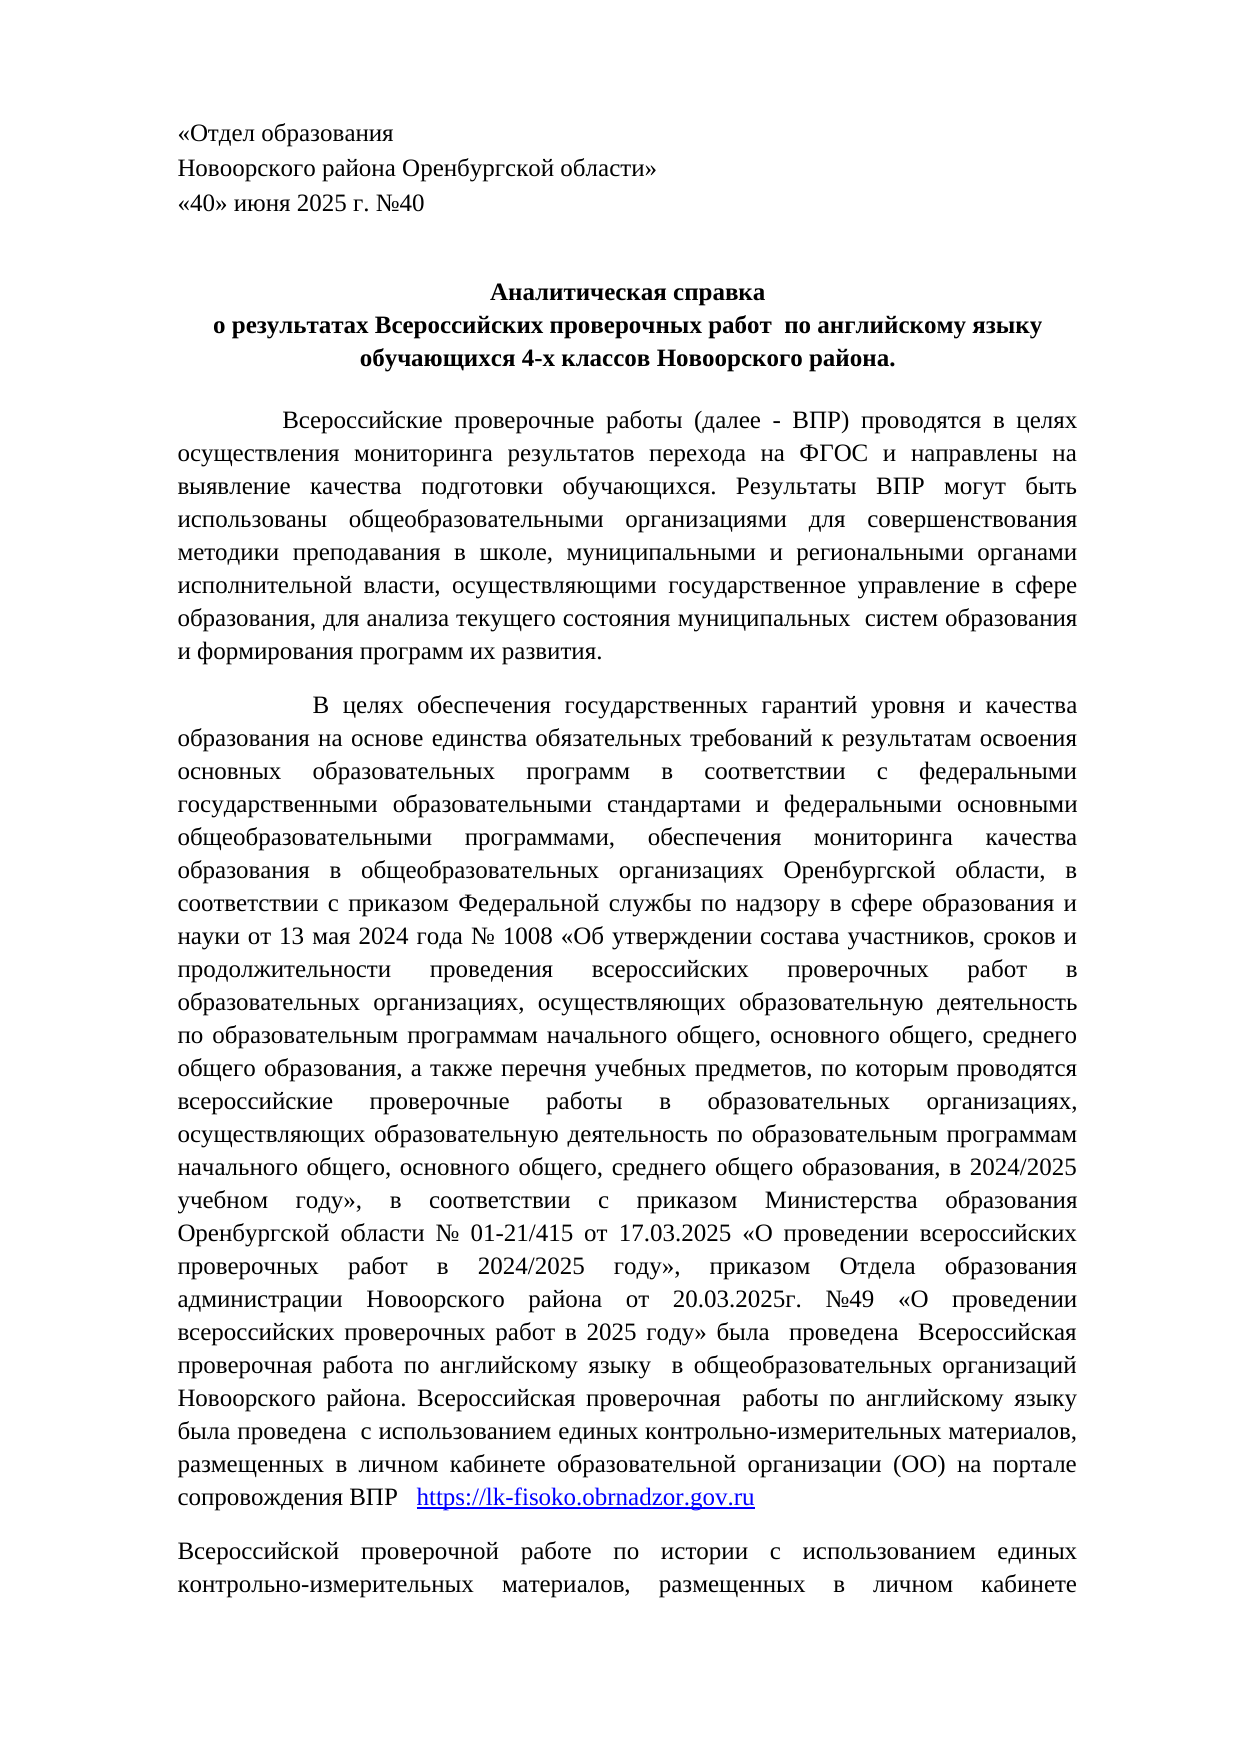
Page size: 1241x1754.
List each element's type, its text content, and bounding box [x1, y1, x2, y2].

subtitle «Отдел образования [177, 118, 1078, 147]
text Аналитическая справка [177, 277, 1078, 306]
text В целях обеспечения государственных гарантий уровня и качества образования на основе единства обязательных требований к результатам освоения основных образовательных программ в соответствии с федеральными государственными образовательными стандартами и федеральными основными общеобразовательными программами, обеспечения мониторинга качества образования в общеобразовательных организациях Оренбургской области, в соответствии с приказом Федеральной службы по надзору в сфере образования и науки от 13 мая 2024 года № 1008 «Об утверждении состава участников, сроков и продолжительности проведения всероссийских проверочных работ в образовательных организациях, осуществляющих образовательную деятельность по образовательным программам начального общего, основного общего, среднего общего образования, а также перечня учебных предметов, по которым проводятся всероссийские проверочные работы в образовательных организациях, осуществляющих образовательную деятельность по образовательным программам начального общего, основного общего, среднего общего образования, в 2024/2025 учебном году», в соответствии с приказом Министерства образования Оренбургской области № 01-21/415 от 17.03.2025 «О проведении всероссийских проверочных работ в 2024/2025 году», приказом Отдела образования администрации Новоорского района от 20.03.2025г. №49 «О проведении всероссийских проверочных работ в 2025 году» была проведена Всероссийская проверочная работа по английскому языку в общеобразовательных организаций Новоорского района. Всероссийская проверочная работы по английскому языку была проведена с использованием единых контрольно-измерительных материалов, размещенных в личном кабинете образовательной организации (ОО) на портале сопровождения ВПР https://lk-fisoko.obrnadzor.gov.ru [177, 690, 1078, 1511]
subtitle Новоорского района Оренбургской области» [177, 153, 1078, 182]
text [177, 1536, 1078, 1598]
text о результатах Всероссийских проверочных работ по английскому языку [177, 310, 1078, 339]
text Всероссийские проверочные работы (далее - ВПР) проводятся в целях осуществления мониторинга результатов перехода на ФГОС и направлены на выявление качества подготовки обучающихся. Результаты ВПР могут быть использованы общеобразовательными организациями для совершенствования методики преподавания в школе, муниципальными и региональными органами исполнительной власти, осуществляющими государственное управление в сфере образования, для анализа текущего состояния муниципальных систем образования и формирования программ их развития. [177, 405, 1078, 665]
text обучающихся 4-х классов Новоорского района. [177, 343, 1078, 372]
subtitle «40» июня 2025 г. №40 [177, 188, 1078, 217]
